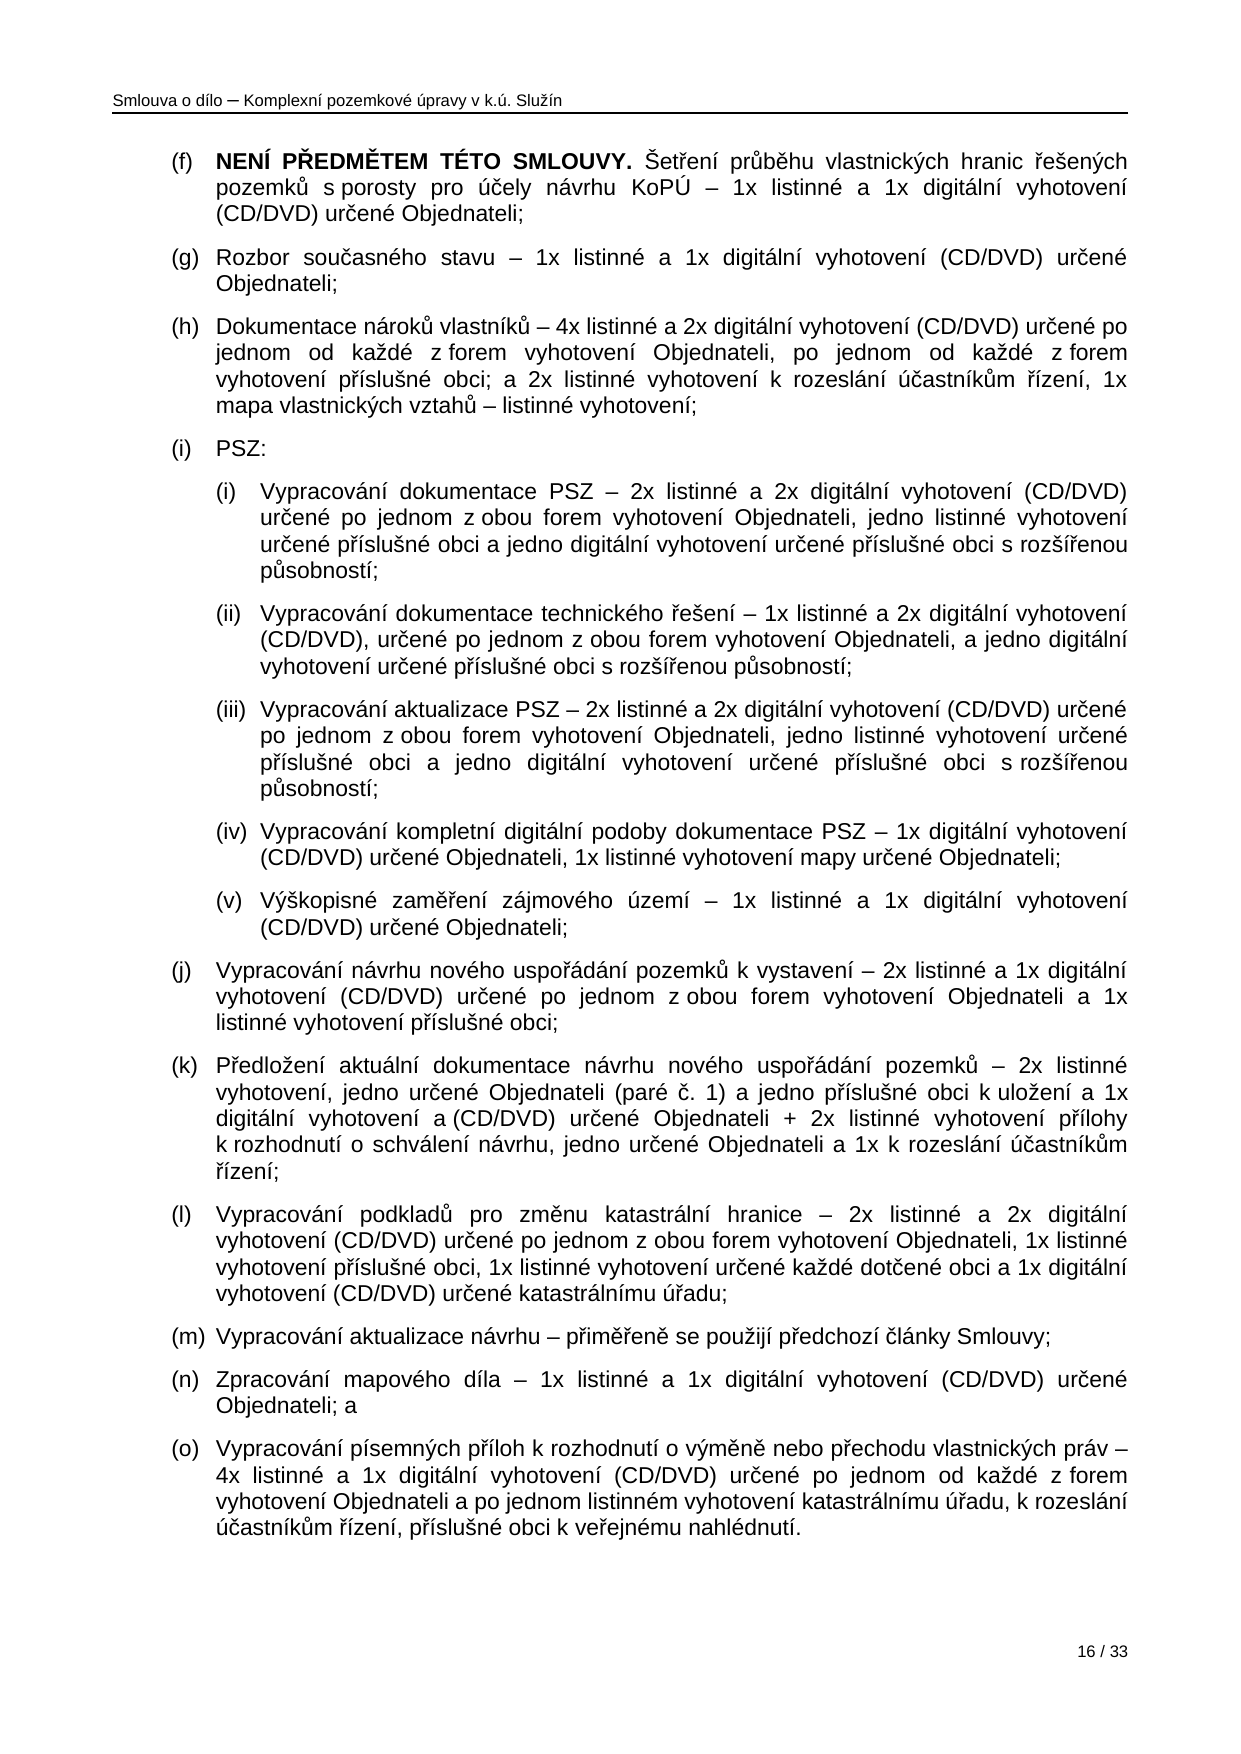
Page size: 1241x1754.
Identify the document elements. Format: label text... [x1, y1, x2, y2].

list Dokumentace nároků vlastníků – 4x listinné a 2x digitální vyhotovení (CD/DVD) určené po jednom od každé z forem vyhotovení Objednateli, po jednom od každé z forem vyhotovení příslušné obci; a 2x listinné vyhotovení k rozeslání účastníkům řízení, 1x mapa vlastnických vztahů – listinné vyhotovení; [171, 313, 1128, 418]
list Rozbor současného stavu – 1x listinné a 1x digitální vyhotovení (CD/DVD) určené Objednateli; [171, 243, 1128, 296]
list Vypracování kompletní digitální podoby dokumentace PSZ – 1x digitální vyhotovení (CD/DVD) určené Objednateli, 1x listinné vyhotovení mapy určené Objednateli; [216, 818, 1128, 871]
list Výškopisné zaměření zájmového území – 1x listinné a 1x digitální vyhotovení (CD/DVD) určené Objednateli; [216, 887, 1128, 940]
list Vypracování aktualizace návrhu – přiměřeně se použijí předchozí články Smlouvy; [171, 1323, 1128, 1349]
list PSZ: [171, 435, 1128, 461]
list Vypracování dokumentace technického řešení – 1x listinné a 2x digitální vyhotovení (CD/DVD), určené po jednom z obou forem vyhotovení Objednateli, a jedno digitální vyhotovení určené příslušné obci s rozšířenou působností; [216, 600, 1128, 679]
list Vypracování písemných příloh k rozhodnutí o výměně nebo přechodu vlastnických práv – 4x listinné a 1x digitální vyhotovení (CD/DVD) určené po jednom od každé z forem vyhotovení Objednateli a po jednom listinném vyhotovení katastrálnímu úřadu, k rozeslání účastníkům řízení, příslušné obci k veřejnému nahlédnutí. [171, 1435, 1128, 1541]
list Vypracování dokumentace PSZ – 2x listinné a 2x digitální vyhotovení (CD/DVD) určené po jednom z obou forem vyhotovení Objednateli, jedno listinné vyhotovení určené příslušné obci a jedno digitální vyhotovení určené příslušné obci s rozšířenou působností; [216, 478, 1128, 583]
list Vypracování návrhu nového uspořádání pozemků k vystavení – 2x listinné a 1x digitální vyhotovení (CD/DVD) určené po jednom z obou forem vyhotovení Objednateli a 1x listinné vyhotovení příslušné obci; [171, 957, 1128, 1036]
list Zpracování mapového díla – 1x listinné a 1x digitální vyhotovení (CD/DVD) určené Objednateli; a [171, 1366, 1128, 1418]
list NENÍ PŘEDMĚTEM TÉTO SMLOUVY. Šetření průběhu vlastnických hranic řešených pozemků s porosty pro účely návrhu KoPÚ – 1x listinné a 1x digitální vyhotovení (CD/DVD) určené Objednateli; [171, 148, 1128, 227]
list Předložení aktuální dokumentace návrhu nového uspořádání pozemků – 2x listinné vyhotovení, jedno určené Objednateli (paré č. 1) a jedno příslušné obci k uložení a 1x digitální vyhotovení a (CD/DVD) určené Objednateli + 2x listinné vyhotovení přílohy k rozhodnutí o schválení návrhu, jedno určené Objednateli a 1x k rozeslání účastníkům řízení; [171, 1052, 1128, 1184]
list Vypracování aktualizace PSZ – 2x listinné a 2x digitální vyhotovení (CD/DVD) určené po jednom z obou forem vyhotovení Objednateli, jedno listinné vyhotovení určené příslušné obci a jedno digitální vyhotovení určené příslušné obci s rozšířenou působností; [216, 696, 1128, 801]
list Vypracování podkladů pro změnu katastrální hranice – 2x listinné a 2x digitální vyhotovení (CD/DVD) určené po jednom z obou forem vyhotovení Objednateli, 1x listinné vyhotovení příslušné obci, 1x listinné vyhotovení určené každé dotčené obci a 1x digitální vyhotovení (CD/DVD) určené katastrálnímu úřadu; [171, 1201, 1128, 1306]
